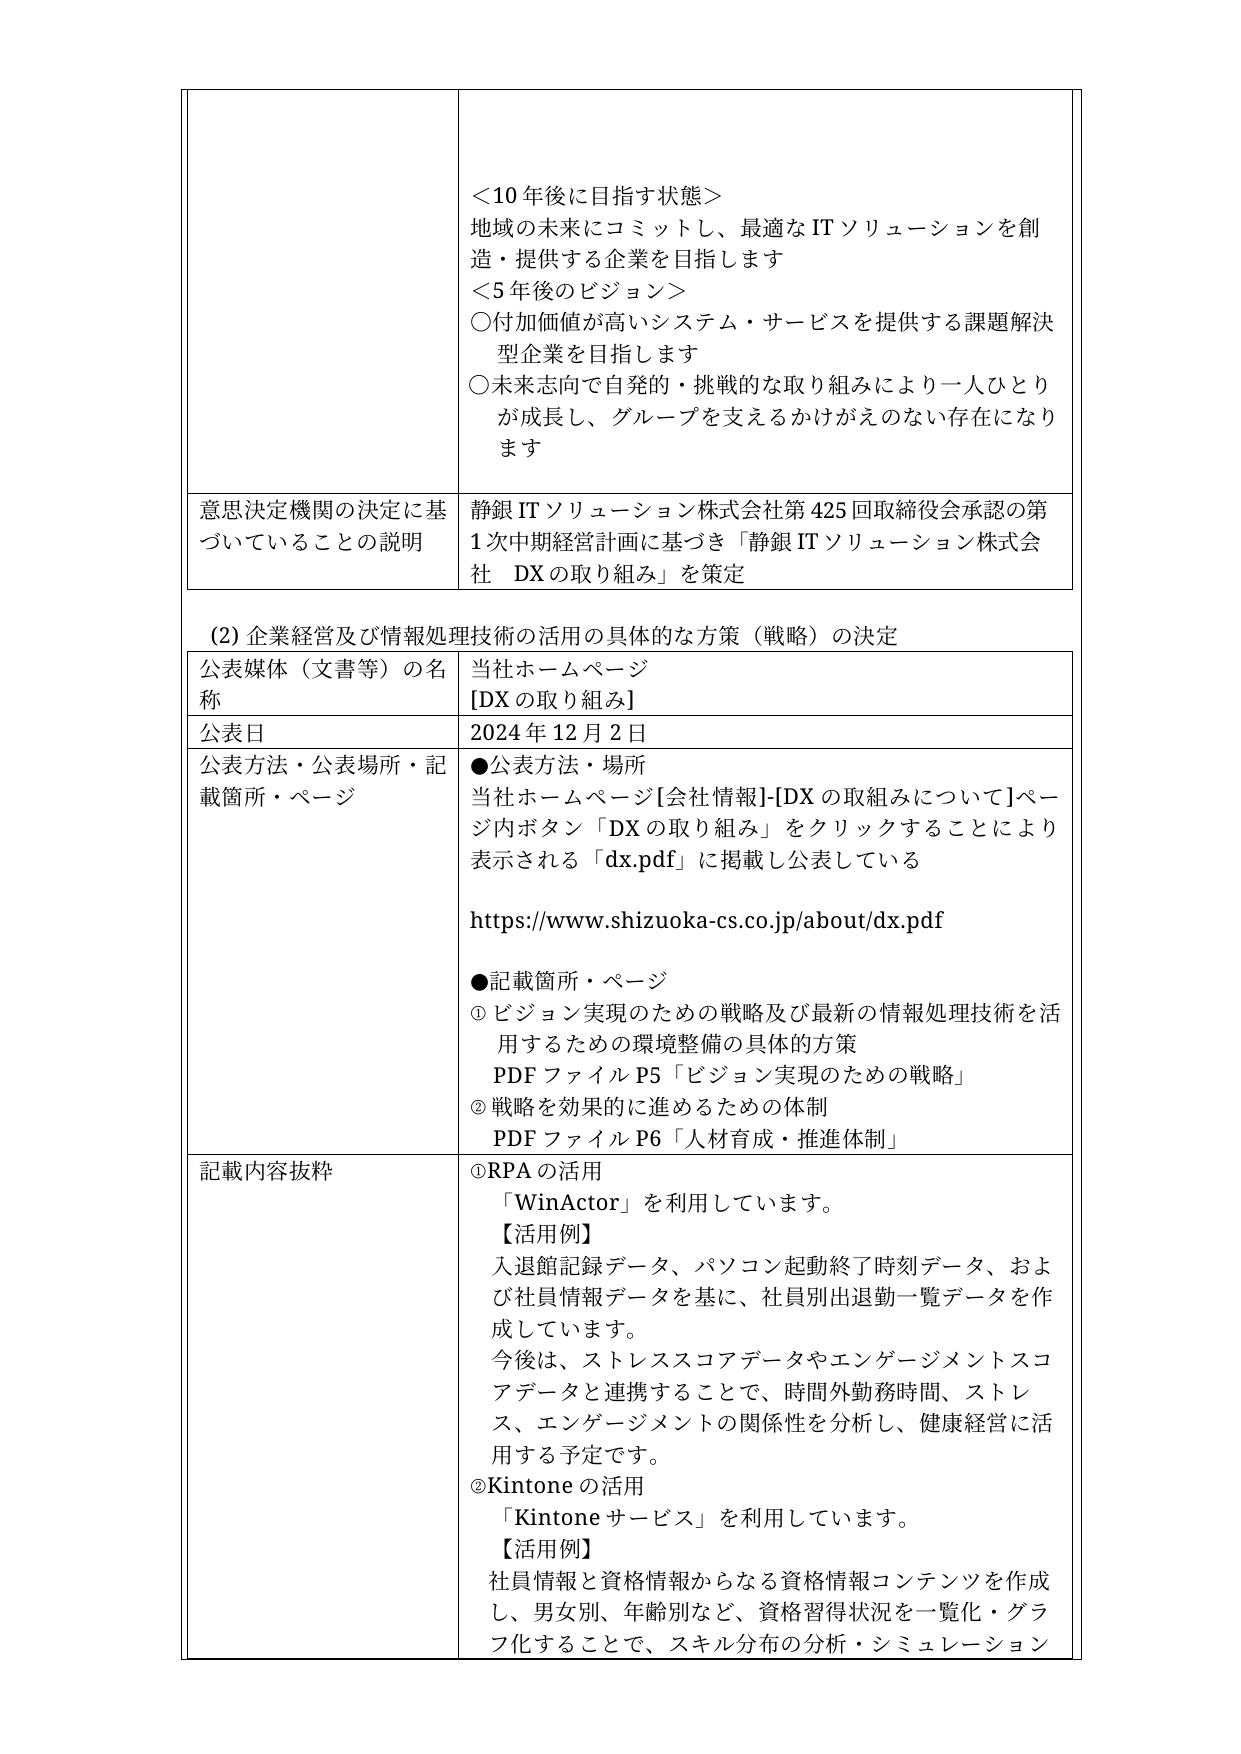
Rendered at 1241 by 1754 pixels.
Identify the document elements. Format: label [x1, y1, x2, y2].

table_cell [182, 90, 1081, 1659]
